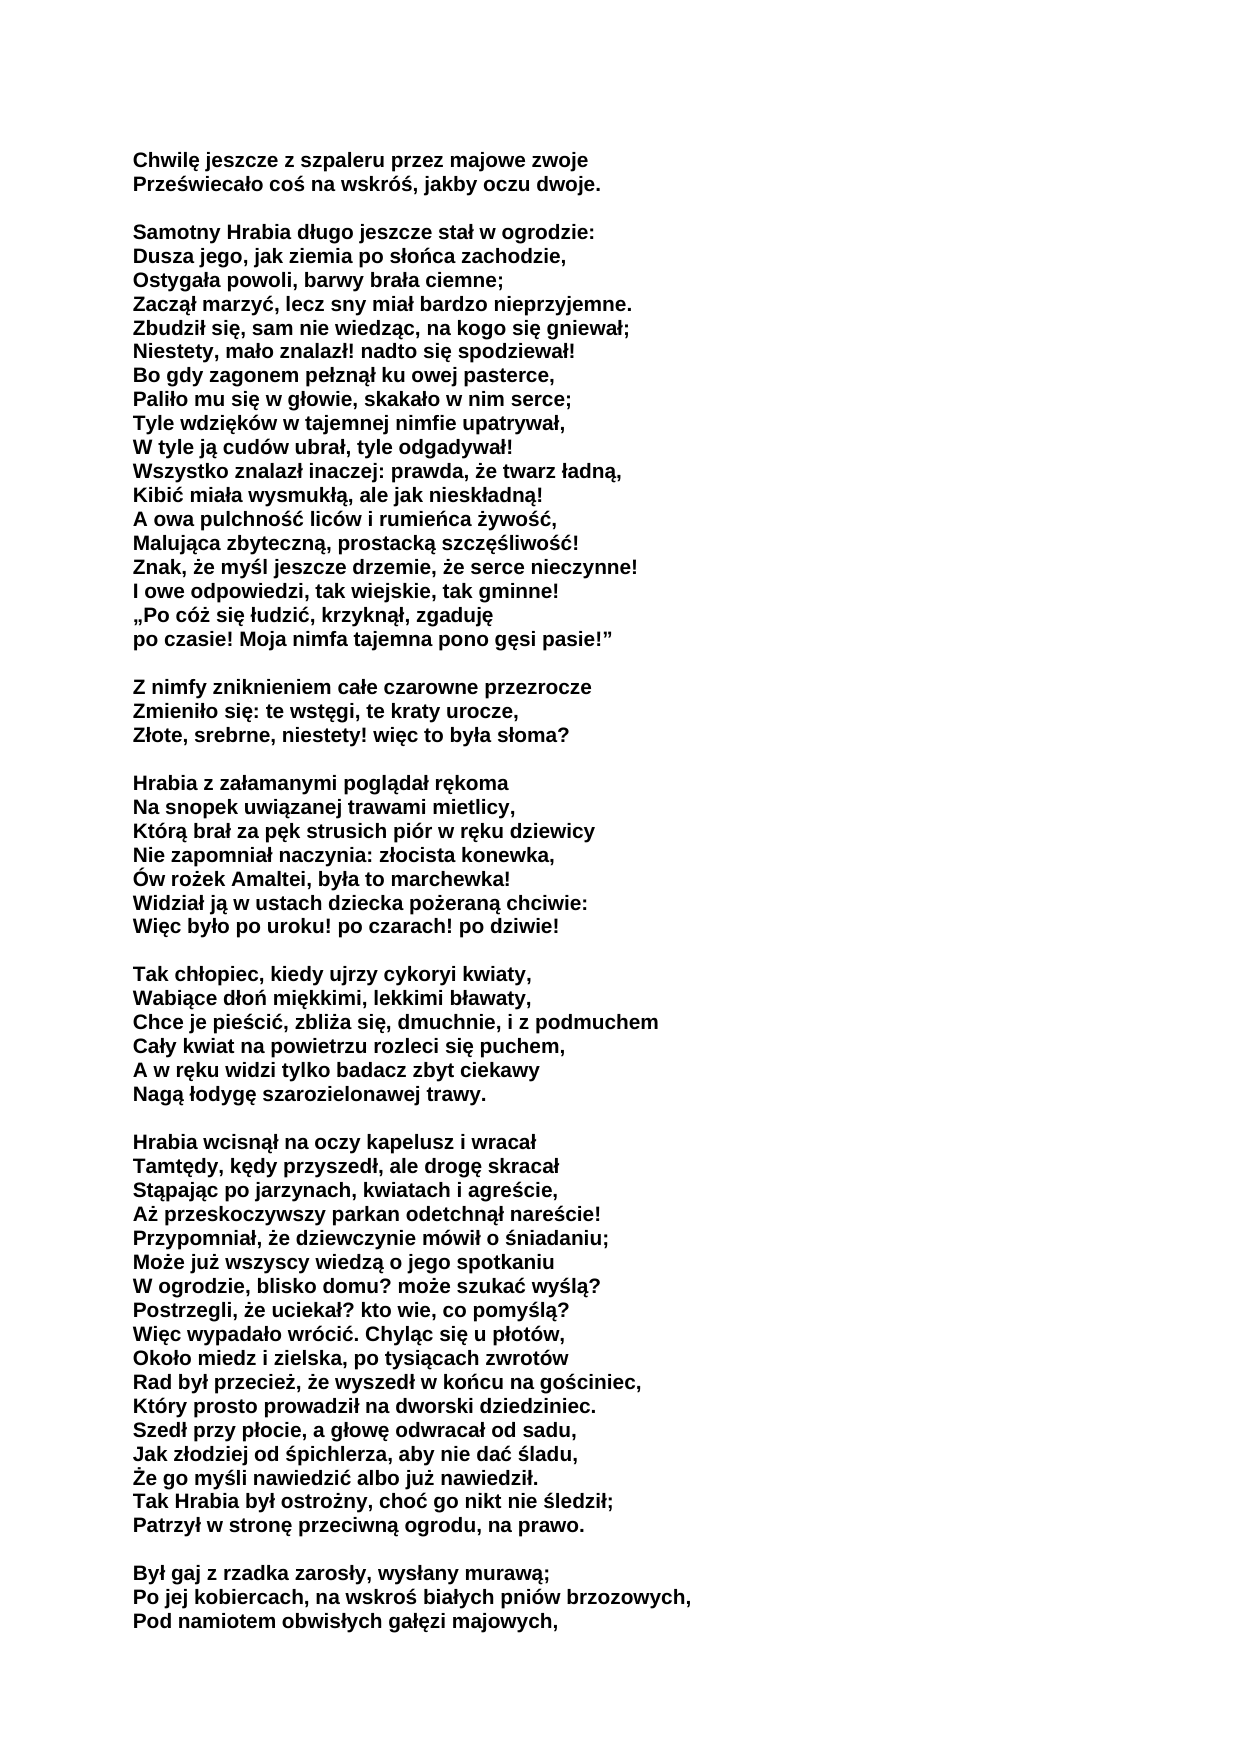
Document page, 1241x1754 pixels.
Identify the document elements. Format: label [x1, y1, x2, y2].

text [133, 148, 1108, 1633]
